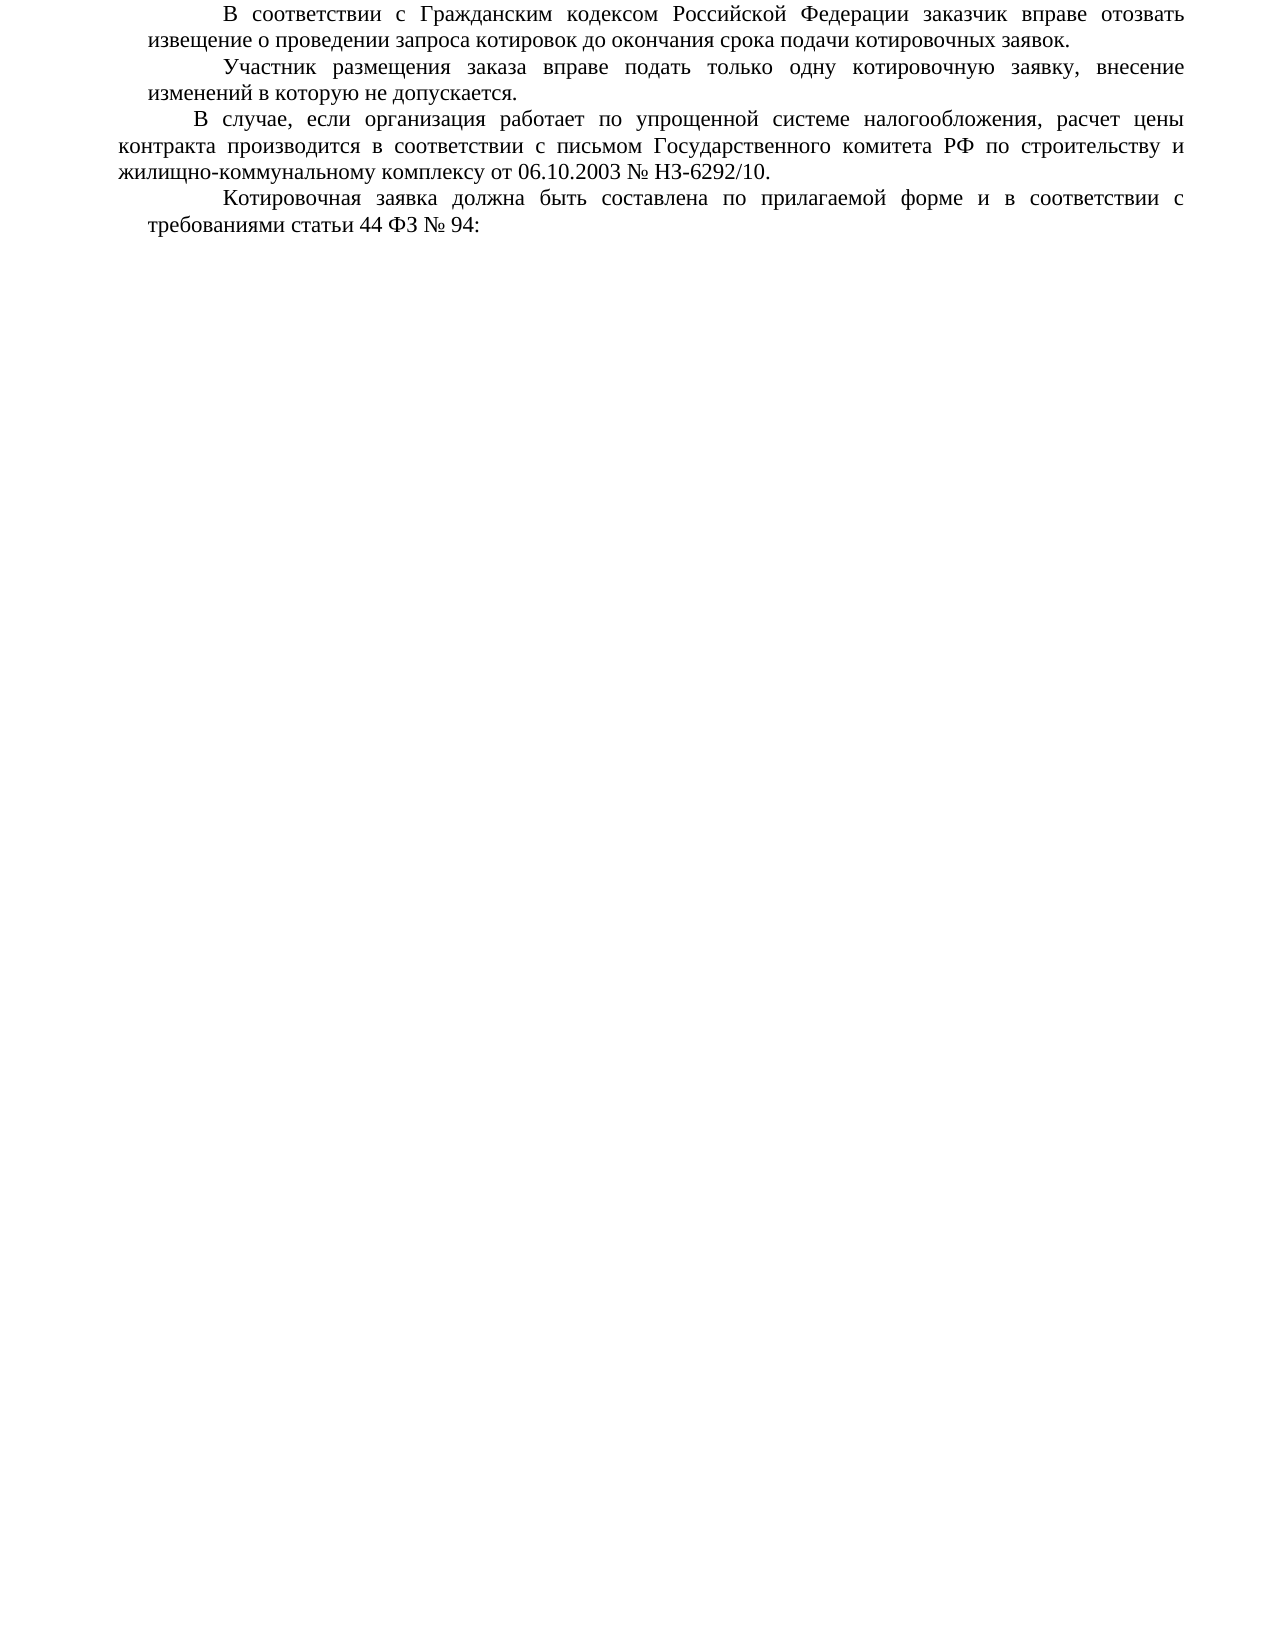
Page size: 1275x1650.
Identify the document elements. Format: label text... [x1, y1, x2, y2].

title Участник размещения заказа вправе подать только одну котировочную заявку, внесение изменений в которую не допускается. [148, 53, 1186, 105]
text В случае, если организация работает по упрощенной системе налогообложения, расчет цены контракта производится в соответствии с письмом Государственного комитета РФ по строительству и жилищно-коммунальному комплексу от 06.10.2003 № НЗ-6292/10. [118, 105, 1186, 184]
title Котировочная заявка должна быть составлена по прилагаемой форме и в соответствии с требованиями статьи 44 ФЗ № 94: [148, 184, 1186, 237]
title В соответствии с Гражданским кодексом Российской Федерации заказчик вправе отозвать извещение о проведении запроса котировок до окончания срока подачи котировочных заявок. [148, 0, 1186, 53]
